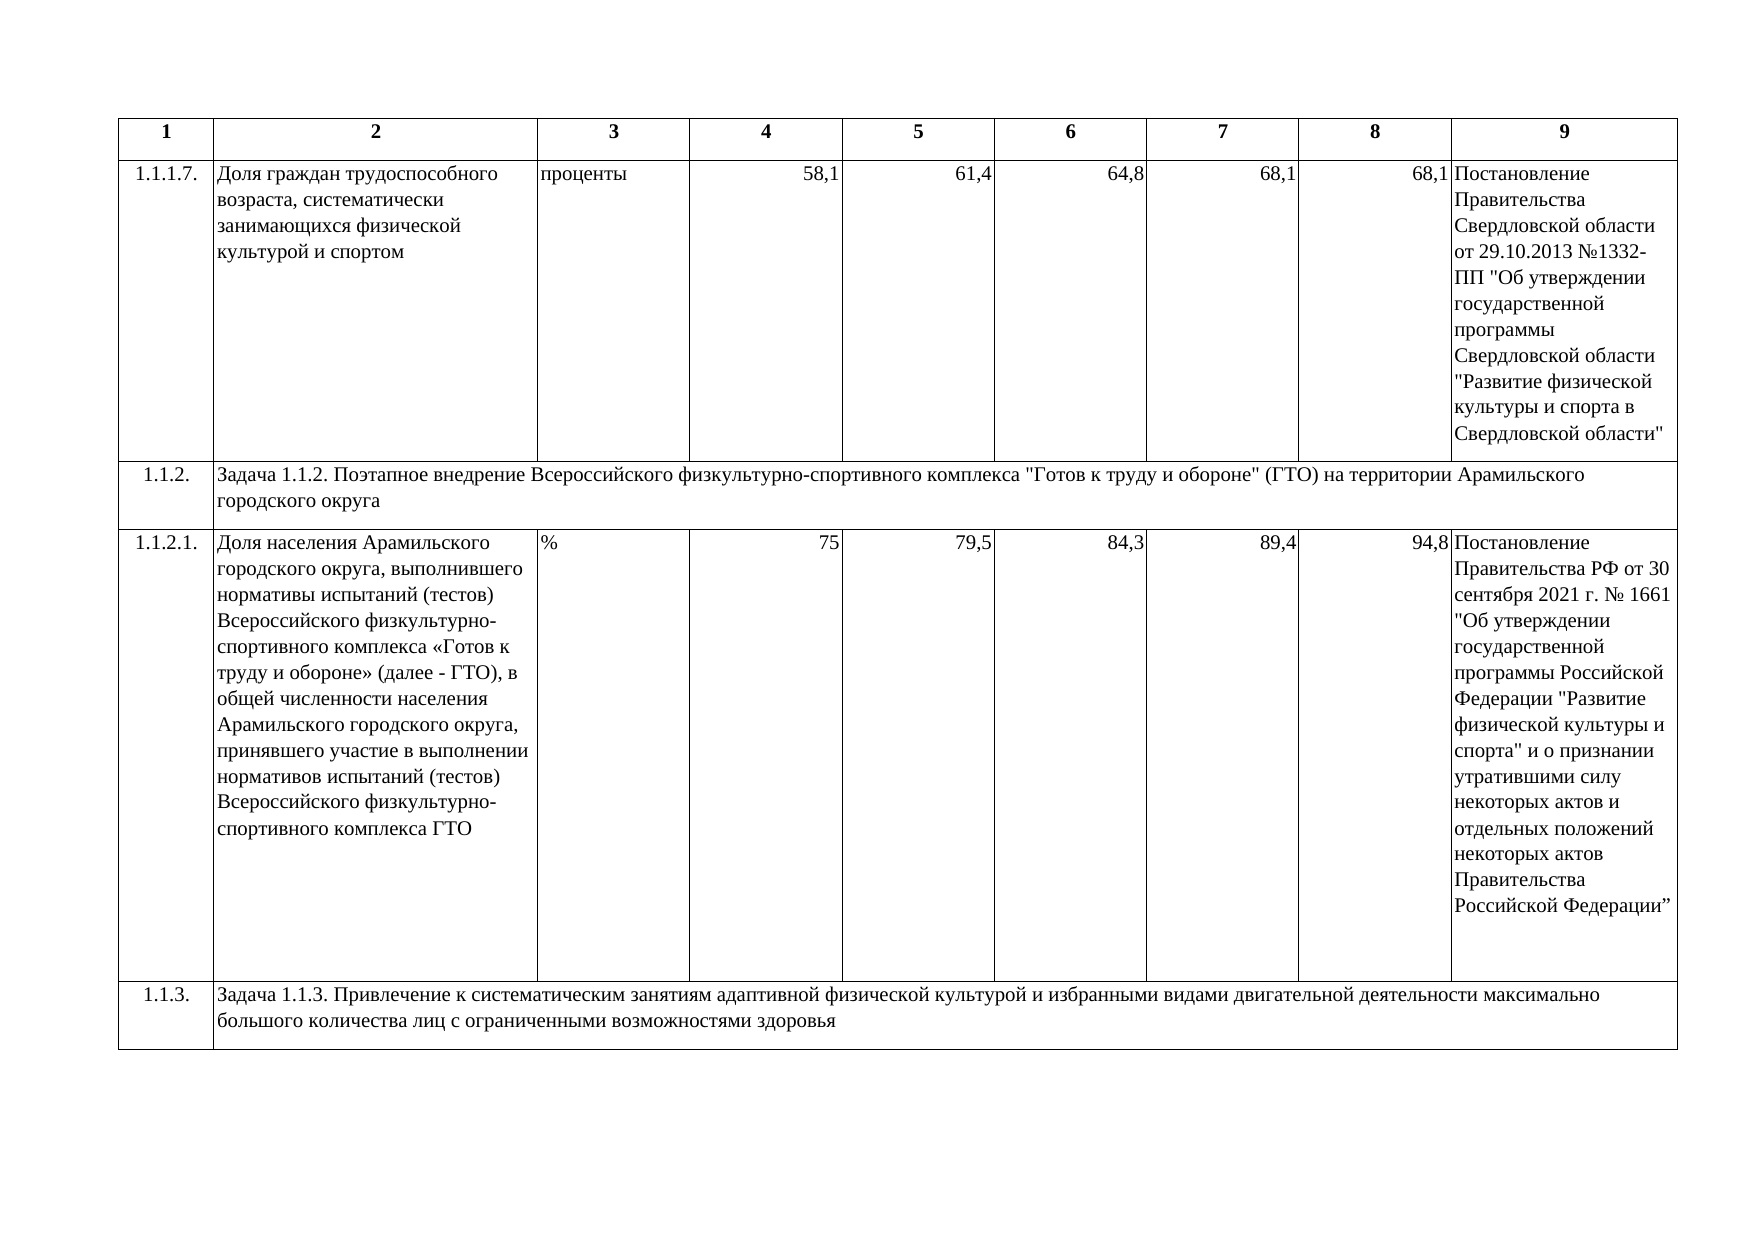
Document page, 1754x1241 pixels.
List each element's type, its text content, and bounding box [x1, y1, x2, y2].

table_cell 1.1.2.1. [119, 530, 213, 981]
table_cell 75 [690, 530, 842, 981]
table_cell 58,1 [690, 161, 842, 461]
table_cell 68,1 [1299, 161, 1451, 461]
table_cell 79,5 [843, 530, 994, 981]
table_cell 94,8 [1299, 530, 1451, 981]
table_header 1 [119, 119, 213, 160]
table_cell Задача 1.1.3. Привлечение к систематическим занятиям адаптивной физической культурой и избранными видами двигательной деятельности максимально большого количества лиц с ограниченными возможностями здоровья [214, 982, 1677, 1048]
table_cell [1452, 161, 1677, 461]
table_header 5 [843, 119, 994, 160]
table_cell Доля граждан трудоспособного возраста, систематически занимающихся физической культурой и спортом [214, 161, 537, 461]
table_cell % [538, 530, 689, 981]
table_cell Задача 1.1.2. Поэтапное внедрение Всероссийского физкультурно-спортивного комплекса "Готов к труду и обороне" (ГТО) на территории Арамильского городского округа [214, 462, 1677, 529]
table_header 4 [690, 119, 842, 160]
table_header 8 [1299, 119, 1451, 160]
table_cell 61,4 [843, 161, 994, 461]
table_header 6 [995, 119, 1146, 160]
table_header 7 [1147, 119, 1298, 160]
table_cell 1.1.2. [119, 462, 213, 529]
table_header 2 [214, 119, 537, 160]
table_cell 64,8 [995, 161, 1146, 461]
table_header 9 [1452, 119, 1677, 160]
table_header 3 [538, 119, 689, 160]
table_cell 1.1.1.7. [119, 161, 213, 461]
table_cell 84,3 [995, 530, 1146, 981]
table_cell 68,1 [1147, 161, 1298, 461]
table_cell Доля населения Арамильского городского округа, выполнившего нормативы испытаний (тестов) Всероссийского физкультурно-спортивного комплекса «Готов к труду и обороне» (далее - ГТО), в общей численности населения Арамильского городского округа, принявшего участие в выполнении нормативов испытаний (тестов) Всероссийского физкультурно-спортивного комплекса ГТО [214, 530, 537, 981]
table_cell 89,4 [1147, 530, 1298, 981]
table_cell проценты [538, 161, 689, 461]
table_cell Постановление Правительства РФ от 30 сентября 2021 г. № 1661 "Об утверждении государственной программы Российской Федерации "Развитие физической культуры и спорта" и о признании утратившими силу некоторых актов и отдельных положений некоторых актов Правительства Российской Федерации” [1452, 530, 1677, 981]
table_cell 1.1.3. [119, 982, 213, 1048]
